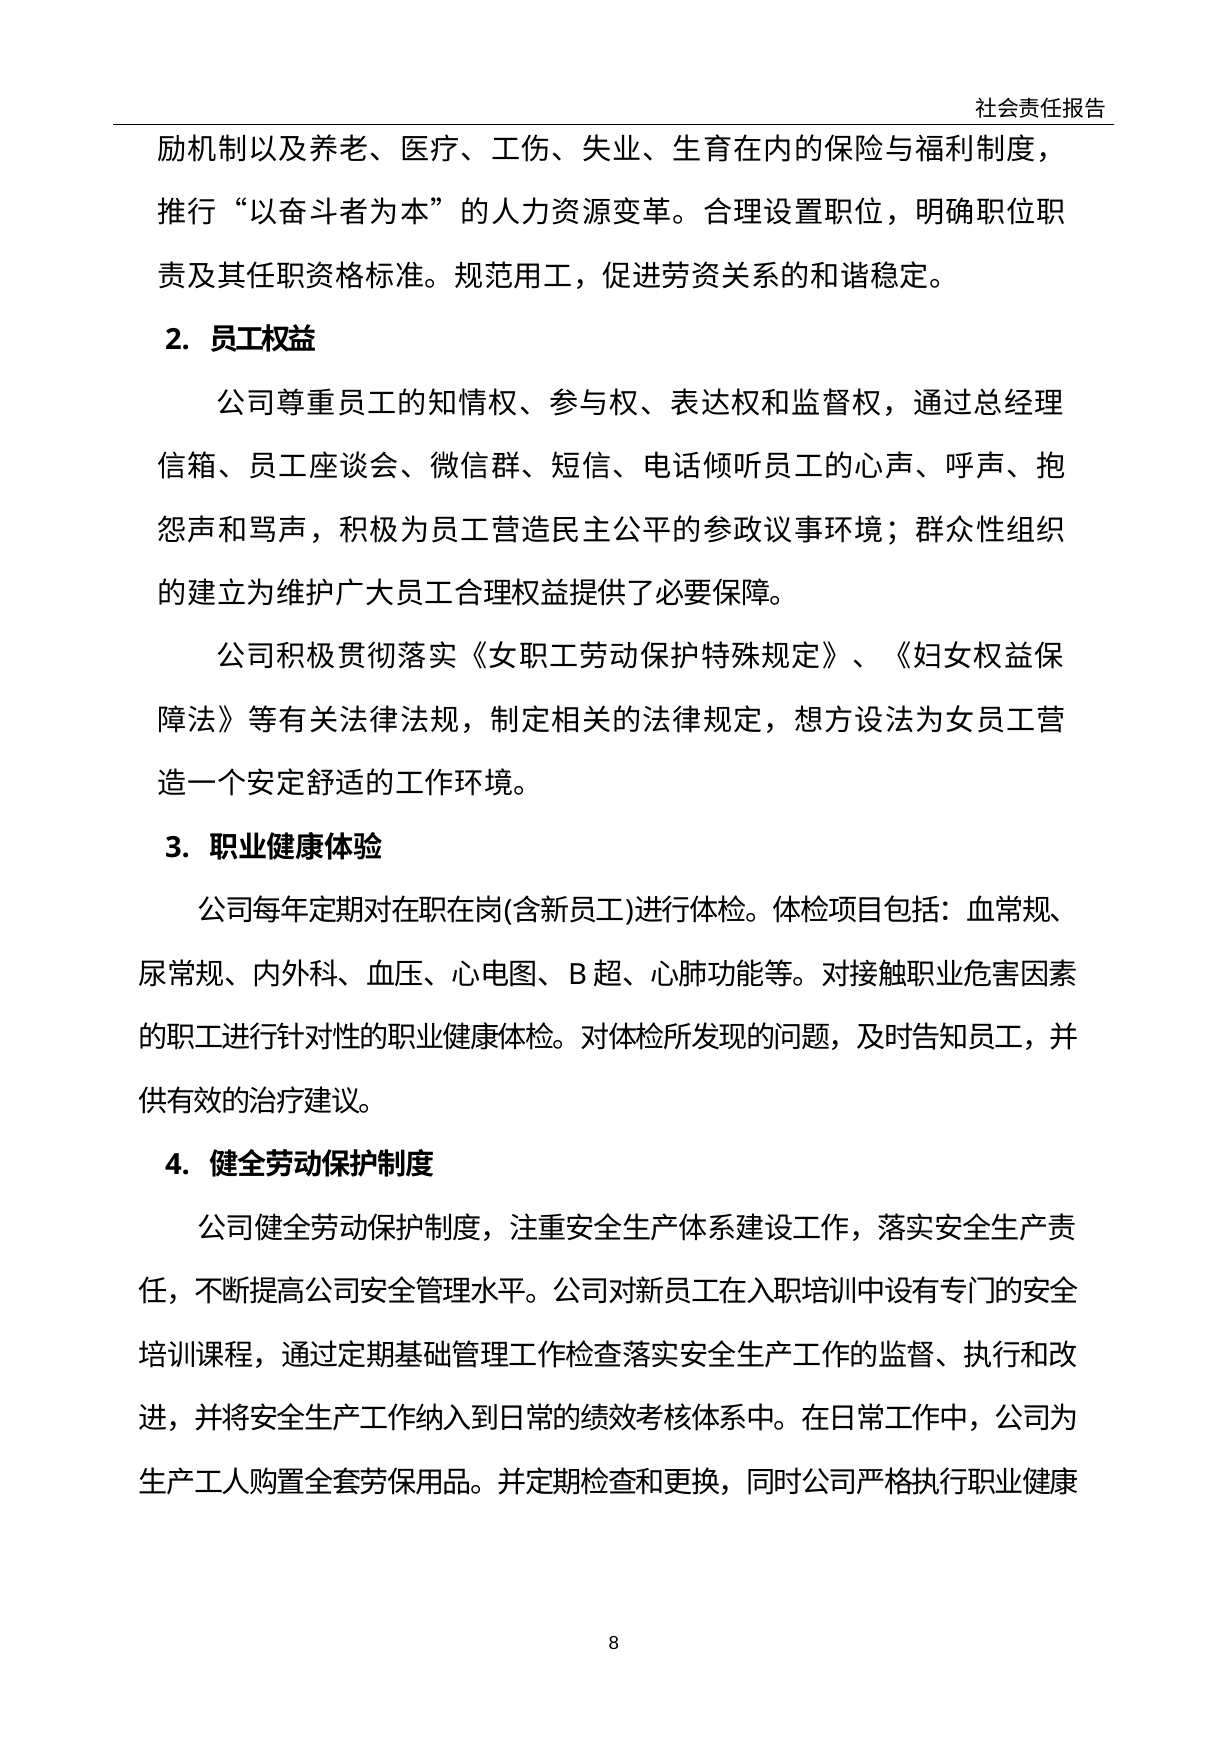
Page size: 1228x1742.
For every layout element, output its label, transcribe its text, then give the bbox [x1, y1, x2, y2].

text 公司积极贯彻落实《女职工劳动保护特殊规定》、《妇女权益保障法》等有关法律法规，制定相关的法律规定，想方设法为女员工营造一个安定舒适的工作环境。 [157, 633, 1066, 802]
text 公司每年定期对在职在岗(含新员工)进行体检。体检项目包括：血常规、尿常规、内外科、血压、心电图、B超、心肺功能等。对接触职业危害因素 的职工进行针对性的职业健康体检。对体检所发现的问题，及时告知员工，并供有效的治疗建议。 [139, 887, 1079, 1120]
text 公司尊重员工的知情权、参与权、表达权和监督权，通过总经理信箱、员工座谈会、微信群、短信、电话倾听员工的心声、呼声、抱怨声和骂声，积极为员工营造民主公平的参政议事环境；群众性组织的建立为维护广大员工合理权益提供了必要保障。 [157, 379, 1066, 612]
list 职业健康体验 [165, 823, 1106, 866]
list 健全劳动保护制度 [165, 1141, 1106, 1183]
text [139, 1204, 1079, 1500]
list 员工权益 [165, 316, 1106, 358]
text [157, 125, 1066, 294]
